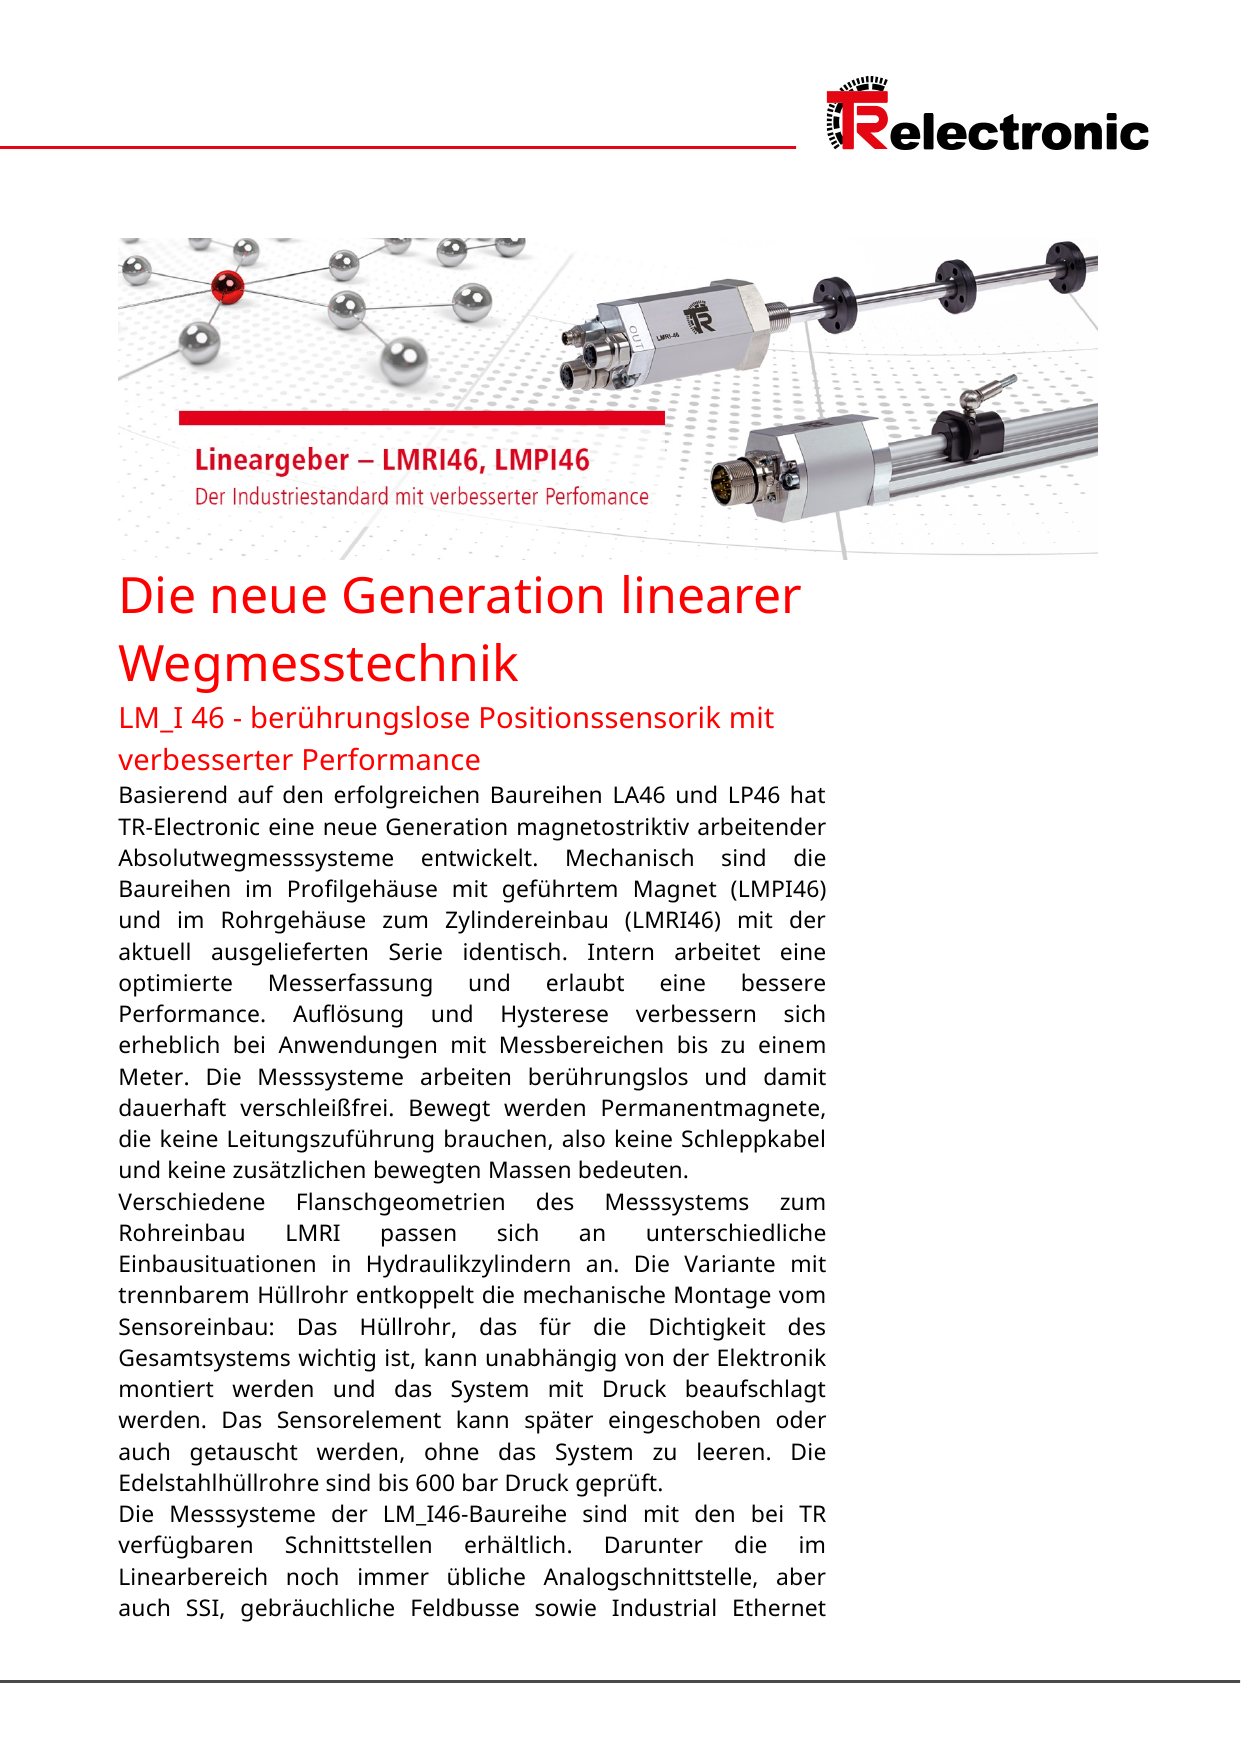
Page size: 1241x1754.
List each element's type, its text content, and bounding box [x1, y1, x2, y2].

text Die neue Generation linearer Wegmesstechnik [118, 560, 827, 696]
picture [118, 238, 1098, 560]
picture [826, 76, 1149, 150]
text Verschiedene Flanschgeometrien des Messsystems zum Rohreinbau LMRI passen sich an unterschiedliche Einbausituationen in Hydraulikzylindern an. Die Variante mit trennbarem Hüllrohr entkoppelt die mechanische Montage vom Sensoreinbau: Das Hüllrohr, das für die Dichtigkeit des Gesamtsystems wichtig ist, kann unabhängig von der Elektronik montiert werden und das System mit Druck beaufschlagt werden. Das Sensorelement kann später eingeschoben oder auch getauscht werden, ohne das System zu leeren. Die Edelstahlhüllrohre sind bis 600 bar Druck geprüft. [118, 1185, 827, 1498]
text Basierend auf den erfolgreichen Baureihen LA46 und LP46 hat TR-Electronic eine neue Generation magnetostriktiv arbeitender Absolutwegmesssysteme entwickelt. Mechanisch sind die Baureihen im Profilgehäuse mit geführtem Magnet (LMPI46) und im Rohrgehäuse zum Zylindereinbau (LMRI46) mit der aktuell ausgelieferten Serie identisch. Intern arbeitet eine optimierte Messerfassung und erlaubt eine bessere Performance. Auflösung und Hysterese verbessern sich erheblich bei Anwendungen mit Messbereichen bis zu einem Meter. Die Messsysteme arbeiten berührungslos und damit dauerhaft verschleißfrei. Bewegt werden Permanentmagnete, die keine Leitungszuführung brauchen, also keine Schleppkabel und keine zusätzlichen bewegten Massen bedeuten. [118, 779, 827, 1185]
subtitle LM_I 46 - berührungslose Positionssensorik mit verbesserter Performance [118, 696, 827, 779]
